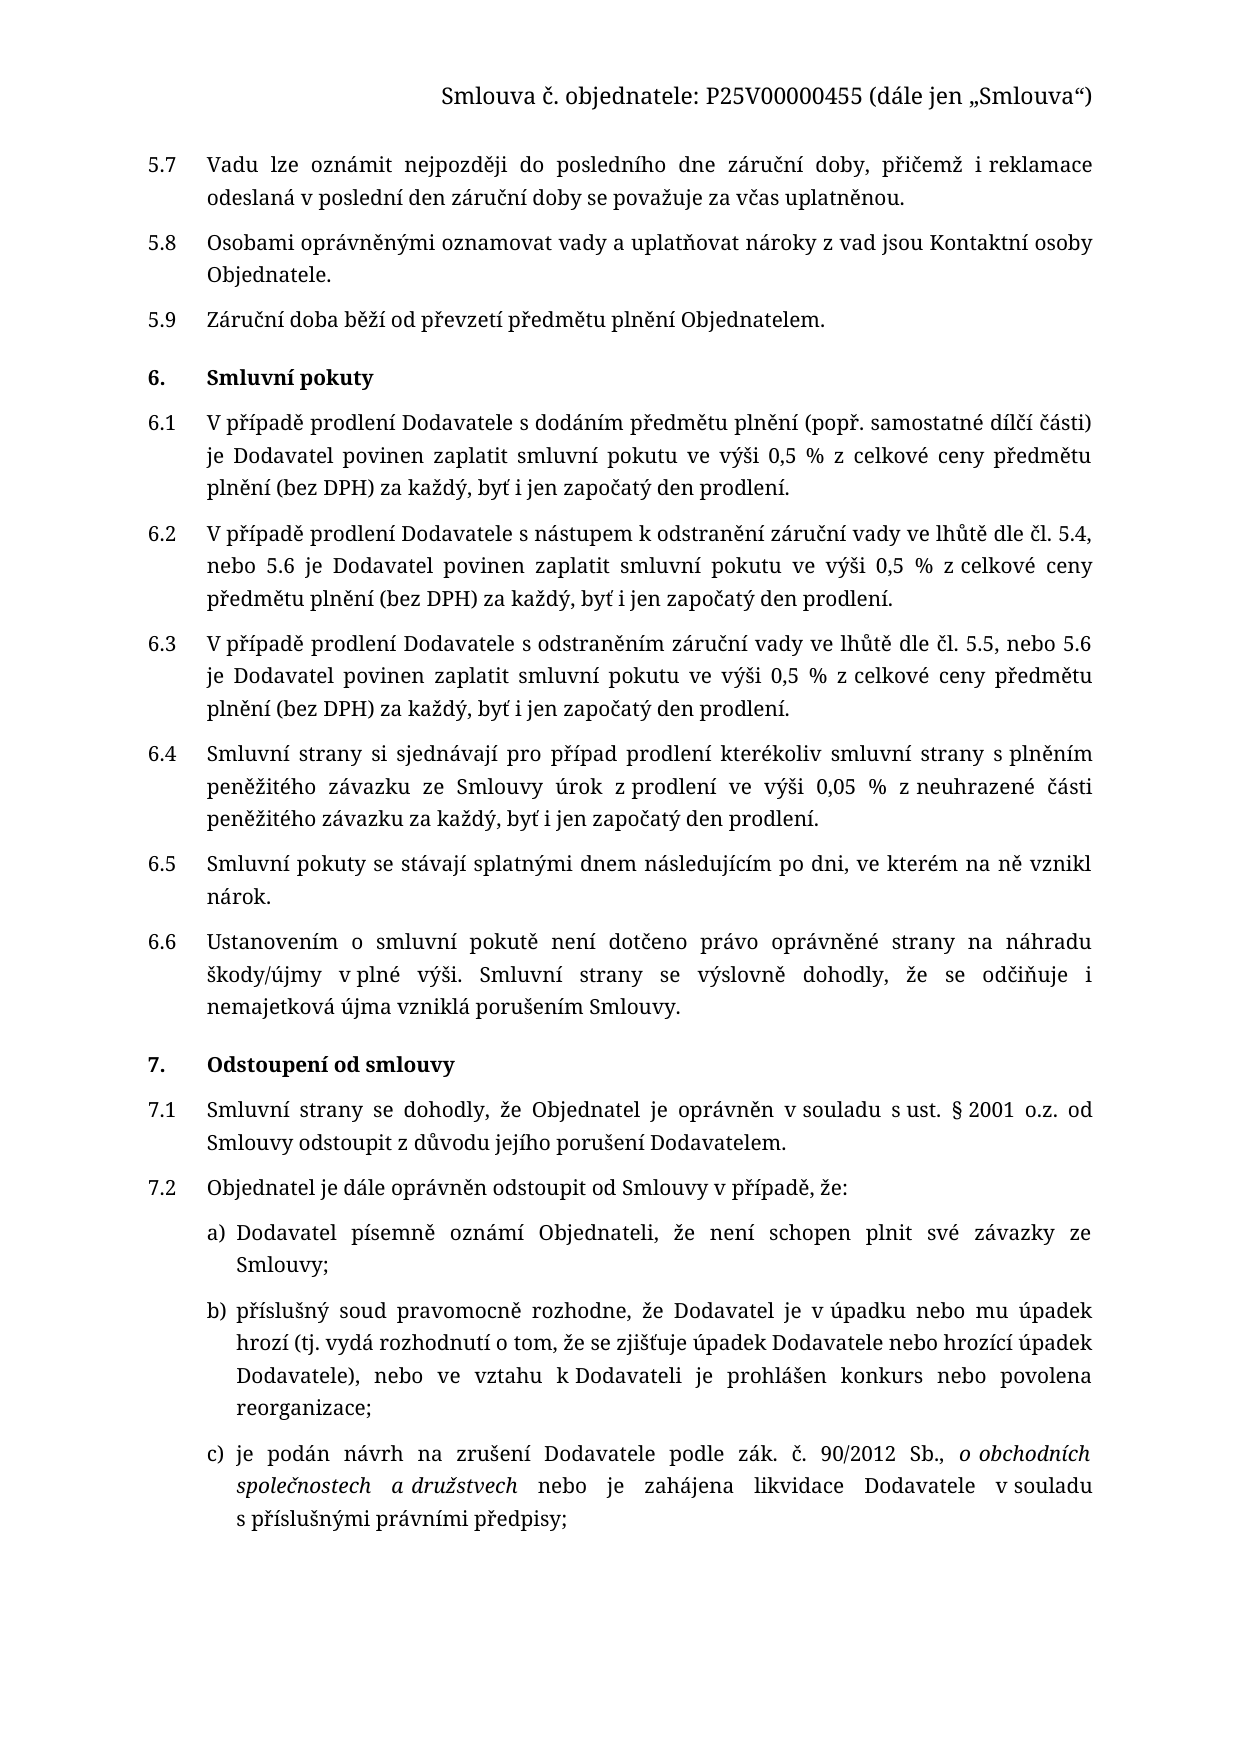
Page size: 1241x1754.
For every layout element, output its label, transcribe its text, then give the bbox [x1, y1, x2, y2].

list Osobami oprávněnými oznamovat vady a uplatňovat nároky z vad jsou Kontaktní osoby Objednatele. [148, 228, 1093, 289]
list Vadu lze oznámit nejpozději do posledního dne záruční doby, přičemž i reklamace odeslaná v poslední den záruční doby se považuje za včas uplatněnou. [148, 150, 1093, 211]
list V případě prodlení Dodavatele s odstraněním záruční vady ve lhůtě dle čl. 5.5, nebo 5.6 je Dodavatel povinen zaplatit smluvní pokutu ve výši 0,5 % z celkové ceny předmětu plnění (bez DPH) za každý, byť i jen započatý den prodlení. [148, 629, 1093, 723]
list je podán návrh na zrušení Dodavatele podle zák. č. 90/2012 Sb., o obchodních společnostech a družstvech nebo je zahájena likvidace Dodavatele v souladu s příslušnými právními předpisy; [207, 1439, 1093, 1532]
list Dodavatel písemně oznámí Objednateli, že není schopen plnit své závazky ze Smlouvy; [207, 1218, 1093, 1279]
list Smluvní pokuty [148, 363, 1093, 392]
list Ustanovením o smluvní pokutě není dotčeno právo oprávněné strany na náhradu škody/újmy v plné výši. Smluvní strany se výslovně dohodly, že se odčiňuje i nemajetková újma vzniklá porušením Smlouvy. [148, 927, 1093, 1021]
list V případě prodlení Dodavatele s nástupem k odstranění záruční vady ve lhůtě dle čl. 5.4, nebo 5.6 je Dodavatel povinen zaplatit smluvní pokutu ve výši 0,5 % z celkové ceny předmětu plnění (bez DPH) za každý, byť i jen započatý den prodlení. [148, 519, 1093, 612]
list Objednatel je dále oprávněn odstoupit od Smlouvy v případě, že: [148, 1173, 1093, 1201]
list Smluvní strany si sjednávají pro případ prodlení kterékoliv smluvní strany s plněním peněžitého závazku ze Smlouvy úrok z prodlení ve výši 0,05 % z neuhrazené části peněžitého závazku za každý, byť i jen započatý den prodlení. [148, 739, 1093, 833]
list V případě prodlení Dodavatele s dodáním předmětu plnění (popř. samostatné dílčí části) je Dodavatel povinen zaplatit smluvní pokutu ve výši 0,5 % z celkové ceny předmětu plnění (bez DPH) za každý, byť i jen započatý den prodlení. [148, 408, 1093, 502]
list Odstoupení od smlouvy [148, 1050, 1093, 1078]
list příslušný soud pravomocně rozhodne, že Dodavatel je v úpadku nebo mu úpadek hrozí (tj. vydá rozhodnutí o tom, že se zjišťuje úpadek Dodavatele nebo hrozící úpadek Dodavatele), nebo ve vztahu k Dodavateli je prohlášen konkurs nebo povolena reorganizace; [207, 1296, 1093, 1422]
list Záruční doba běží od převzetí předmětu plnění Objednatelem. [148, 306, 1093, 334]
list Smluvní pokuty se stávají splatnými dnem následujícím po dni, ve kterém na ně vznikl nárok. [148, 849, 1093, 911]
list Smluvní strany se dohodly, že Objednatel je oprávněn v souladu s ust. § 2001 o.z. od Smlouvy odstoupit z důvodu jejího porušení Dodavatelem. [148, 1095, 1093, 1156]
